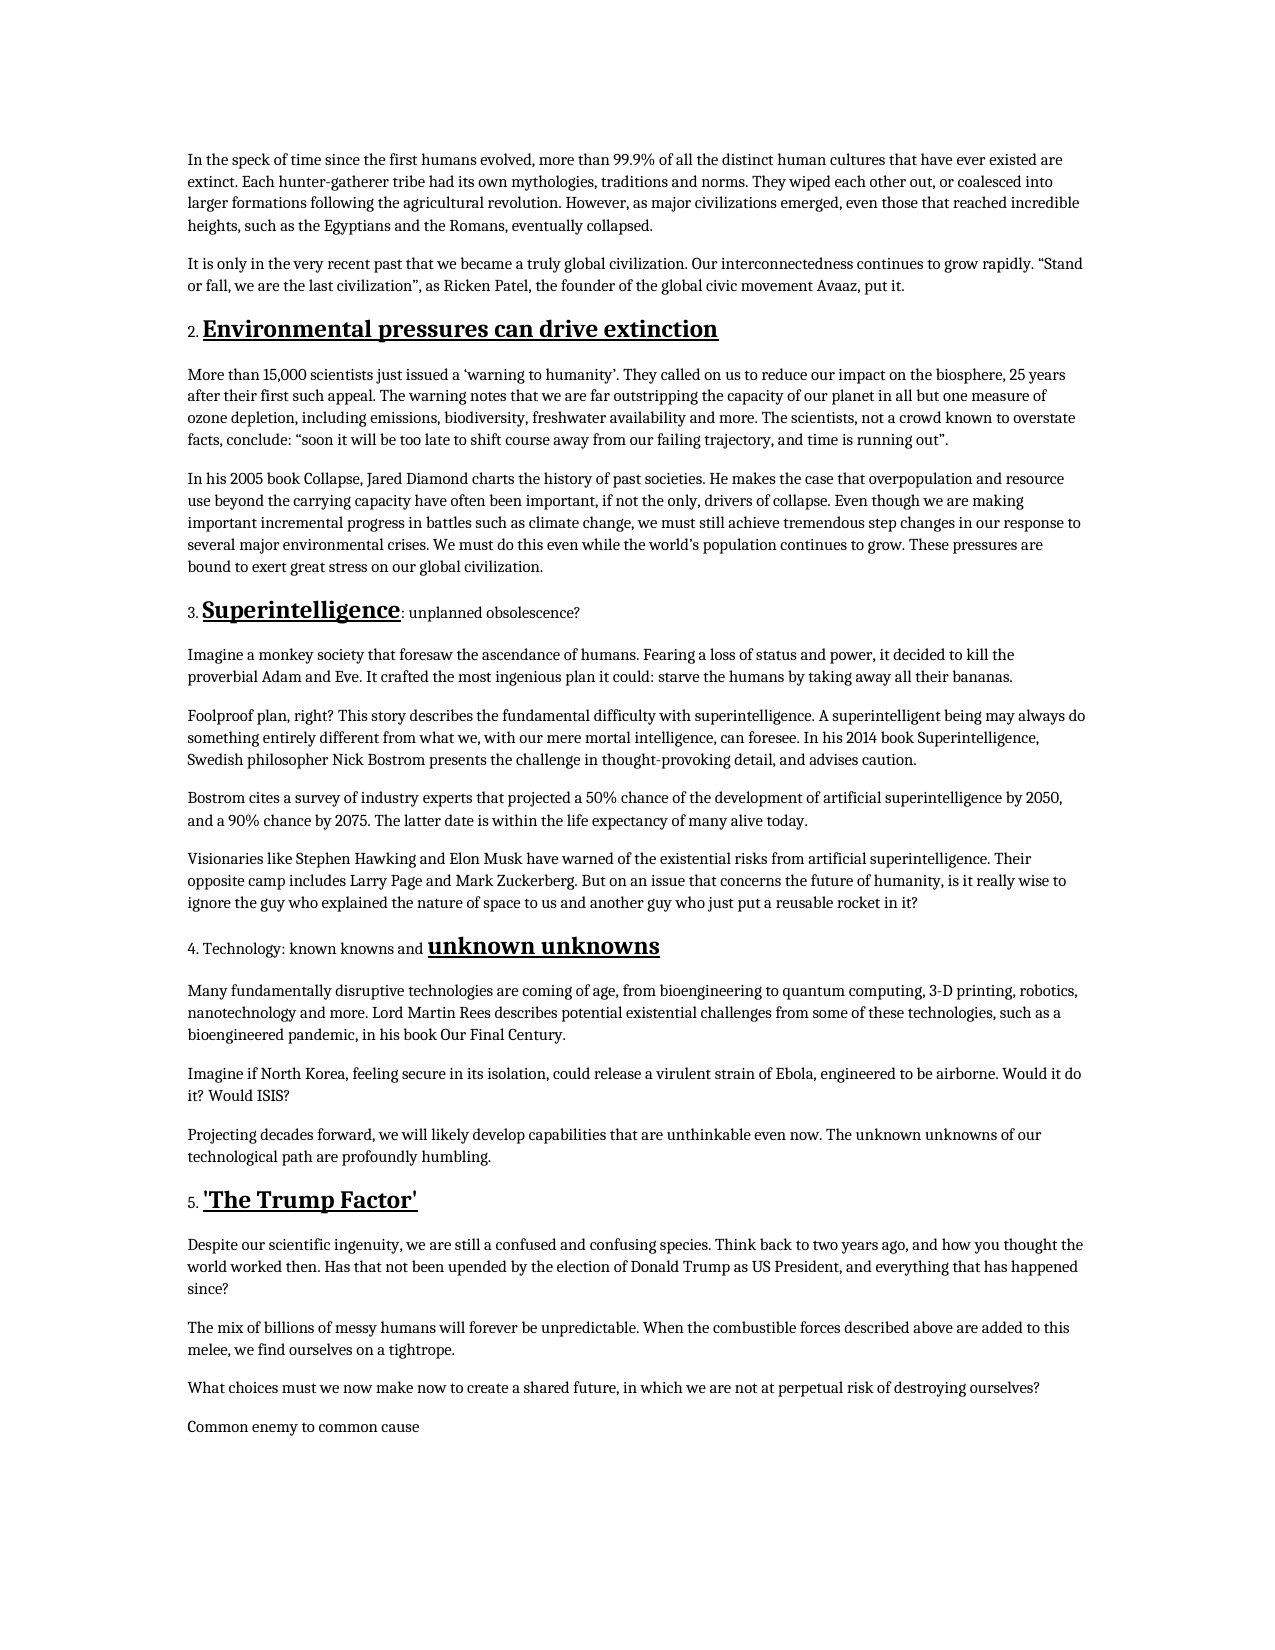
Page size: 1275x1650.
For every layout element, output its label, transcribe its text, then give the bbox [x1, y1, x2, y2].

text Foolproof plan, right? This story describes the fundamental difficulty with superintelligence. A superintelligent being may always do something entirely different from what we, with our mere mortal intelligence, can foresee. In his 2014 book Superintelligence, Swedish philosopher Nick Bostrom presents the challenge in thought-provoking detail, and advises caution. [187, 706, 1087, 769]
text 3. Superintelligence: unplanned obsolescence? [187, 596, 1087, 625]
text Projecting decades forward, we will likely develop capabilities that are unthinkable even now. The unknown unknowns of our technological path are profoundly humbling. [187, 1125, 1087, 1166]
text It is only in the very recent past that we became a truly global civilization. Our interconnectedness continues to grow rapidly. “Stand or fall, we are the last civilization”, as Ricken Patel, the founder of the global civic movement Avaaz, put it. [187, 254, 1087, 296]
text What choices must we now make now to create a shared future, in which we are not at perpetual risk of destroying ourselves? [187, 1379, 1087, 1398]
text More than 15,000 scientists just issued a ‘warning to humanity’. They called on us to reduce our impact on the biosphere, 25 years after their first such appeal. The warning notes that we are far outstripping the capacity of our planet in all but one measure of ozone depletion, including emissions, biodiversity, freshwater availability and more. The scientists, not a crowd known to overstate facts, conclude: “soon it will be too late to shift course away from our failing trajectory, and time is running out”. [187, 365, 1087, 450]
text Imagine a monkey society that foresaw the ascendance of humans. Fearing a loss of status and power, it decided to kill the proverbial Adam and Eve. It crafted the most ingenious plan it could: starve the humans by taking away all their bananas. [187, 646, 1087, 687]
text Despite our scientific ingenuity, we are still a confused and confusing species. Think back to two years ago, and how you thought the world worked then. Has that not been upended by the election of Donald Trump as US President, and everything that has happened since? [187, 1235, 1087, 1298]
text Many fundamentally disruptive technologies are coming of age, from bioengineering to quantum computing, 3-D printing, robotics, nanotechnology and more. Lord Martin Rees describes potential existential challenges from some of these technologies, such as a bioengineered pandemic, in his book Our Final Century. [187, 982, 1087, 1045]
text The mix of billions of messy humans will forever be unpredictable. When the combustible forces described above are added to this melee, we find ourselves on a tightrope. [187, 1318, 1087, 1359]
text Common enemy to common cause [187, 1417, 1087, 1436]
text 4. Technology: known knowns and unknown unknowns [187, 932, 1087, 961]
text Imagine if North Korea, feeling secure in its isolation, could release a virulent strain of Ebola, engineered to be airborne. Would it do it? Would ISIS? [187, 1064, 1087, 1106]
text In his 2005 book Collapse, Jared Diamond charts the history of past societies. He makes the case that overpopulation and resource use beyond the carrying capacity have often been important, if not the only, drivers of collapse. Even though we are making important incremental progress in battles such as climate change, we must still achieve tremendous step changes in our response to several major environmental crises. We must do this even while the world’s population continues to grow. These pressures are bound to exert great stress on our global civilization. [187, 469, 1087, 577]
text 2. Environmental pressures can drive extinction [187, 315, 1087, 344]
text 5. 'The Trump Factor' [187, 1186, 1087, 1214]
text In the speck of time since the first humans evolved, more than 99.9% of all the distinct human cultures that have ever existed are extinct. Each hunter-gatherer tribe had its own mythologies, traditions and norms. They wiped each other out, or coalesced into larger formations following the agricultural revolution. However, as major civilizations emerged, even those that reached incredible heights, such as the Egyptians and the Romans, eventually collapsed. [187, 150, 1087, 235]
text Visionaries like Stephen Hawking and Elon Musk have warned of the existential risks from artificial superintelligence. Their opposite camp includes Larry Page and Mark Zuckerberg. But on an issue that concerns the future of humanity, is it really wise to ignore the guy who explained the nature of space to us and another guy who just put a reusable rocket in it? [187, 849, 1087, 913]
text Bostrom cites a survey of industry experts that projected a 50% chance of the development of artificial superintelligence by 2050, and a 90% chance by 2075. The latter date is within the life expectancy of many alive today. [187, 789, 1087, 830]
